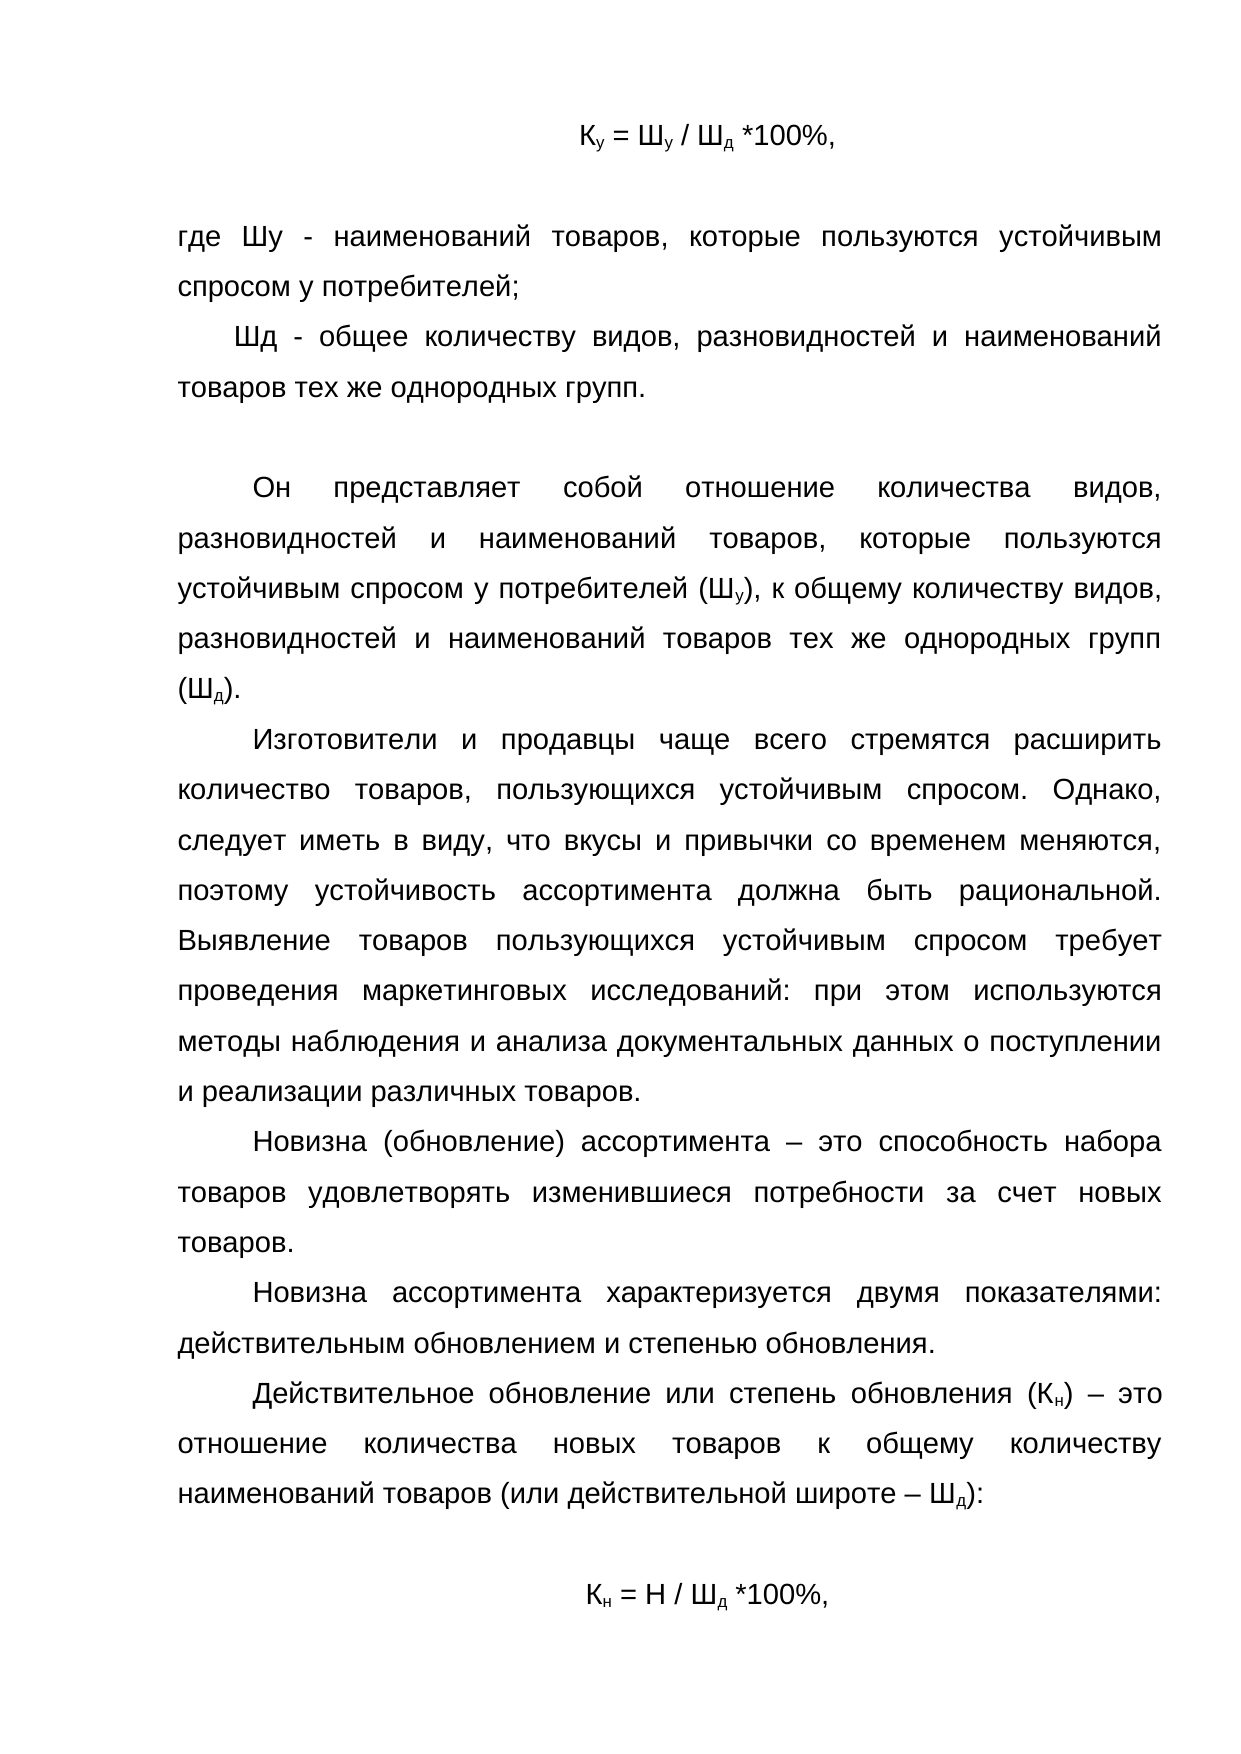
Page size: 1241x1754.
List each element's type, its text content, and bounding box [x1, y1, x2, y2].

text Новизна (обновление) ассортимента – это способность набора товаров удовлетворять изменившиеся потребности за счет новых товаров. [177, 1124, 1162, 1258]
text Новизна ассортимента характеризуется двумя показателями: действительным обновлением и степенью обновления. [177, 1275, 1162, 1359]
text Действительное обновление или степень обновления (Кн) – это отношение количества новых товаров к общему количеству наименований товаров (или действительной широте – Шд): [177, 1376, 1162, 1510]
text Кн = Н / Шд *100%, [177, 1577, 1162, 1611]
text где Шу - наименований товаров, которые пользуются устойчивым спросом у потребителей; [177, 219, 1162, 303]
text Ку = Шу / Шд *100%, [177, 118, 1162, 152]
text Шд - общее количеству видов, разновидностей и наименований товаров тех же однородных групп. [177, 319, 1162, 403]
text Он представляет собой отношение количества видов, разновидностей и наименований товаров, которые пользуются устойчивым спросом у потребителей (Шу), к общему количеству видов, разновидностей и наименований товаров тех же однородных групп (Шд). [177, 470, 1162, 705]
text Изготовители и продавцы чаще всего стремятся расширить количество товаров, пользующихся устойчивым спросом. Однако, следует иметь в виду, что вкусы и привычки со временем меняются, поэтому устойчивость ассортимента должна быть рациональной. Выявление товаров пользующихся устойчивым спросом требует проведения маркетинговых исследований: при этом используются методы наблюдения и анализа документальных данных о поступлении и реализации различных товаров. [177, 722, 1162, 1108]
